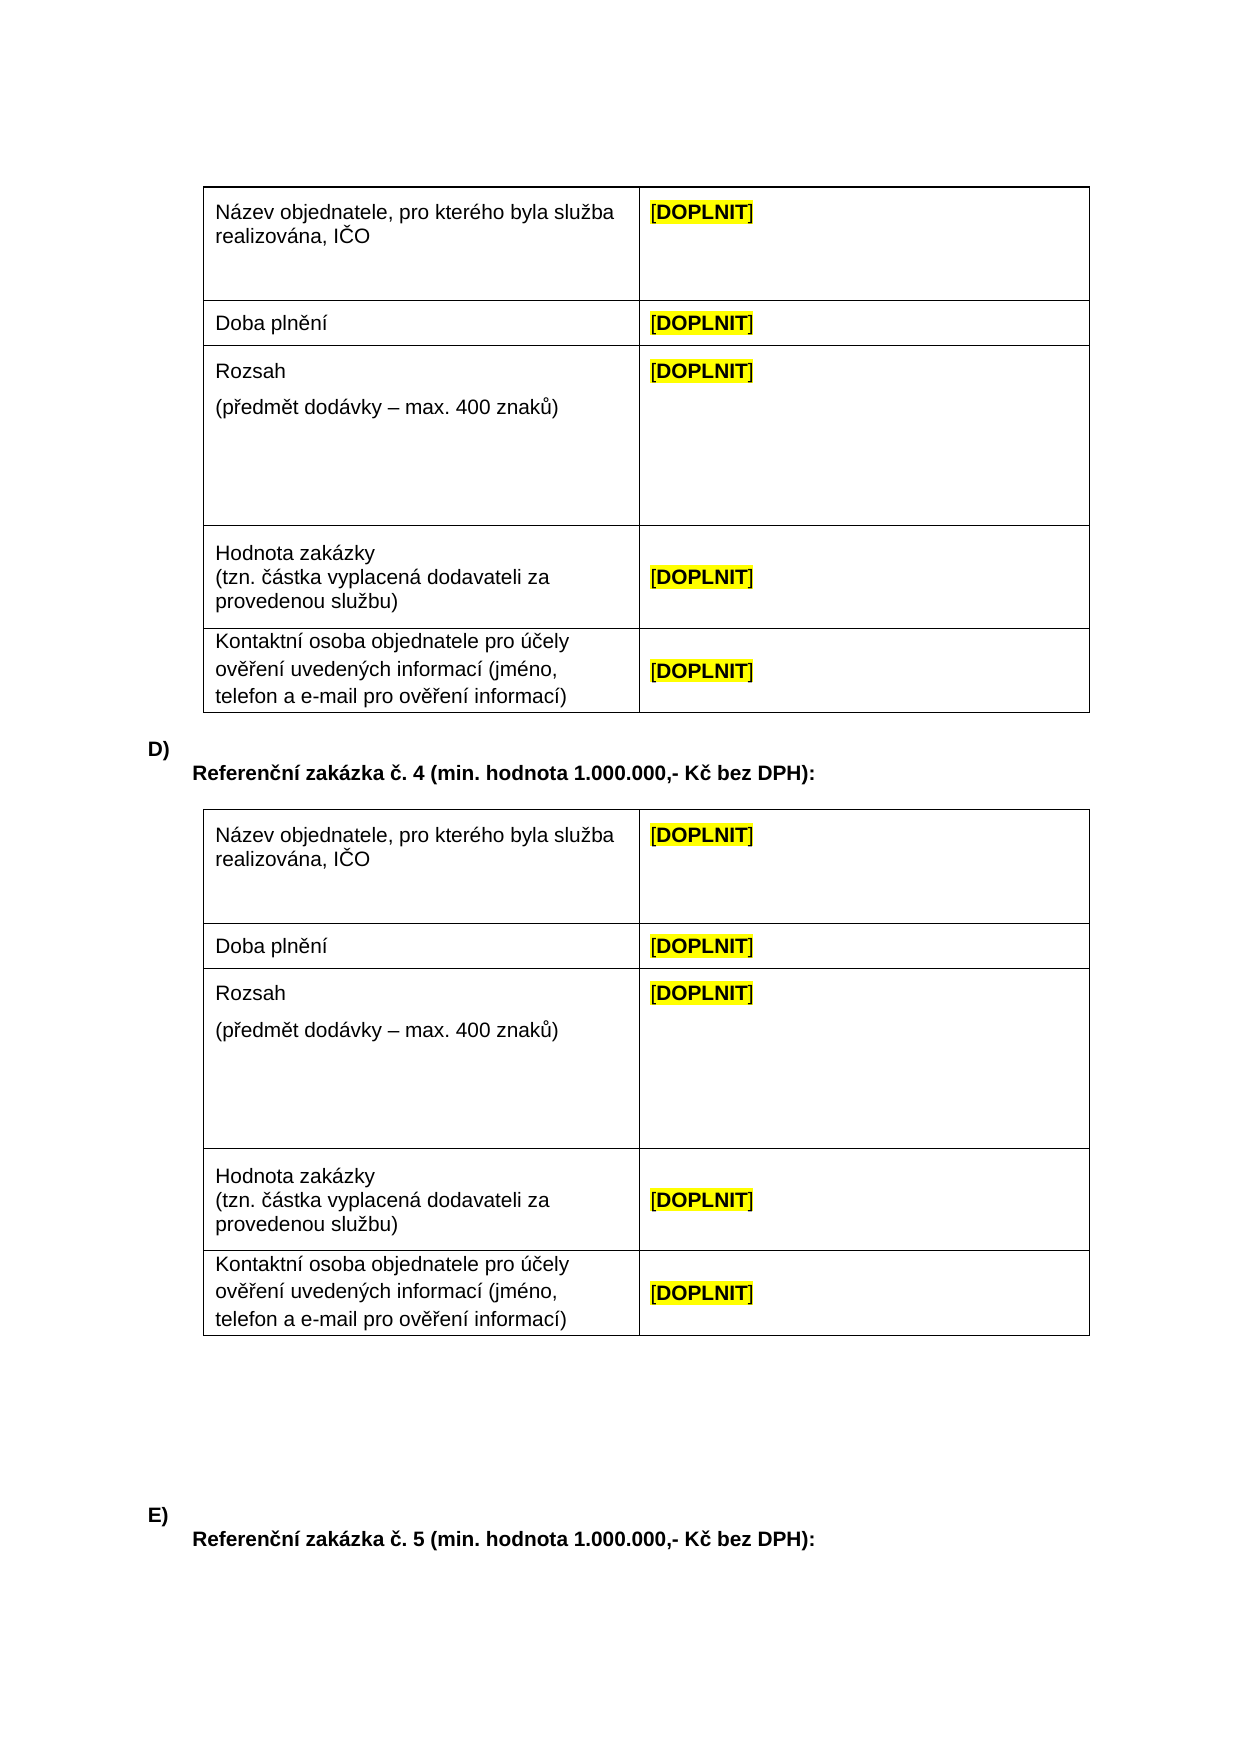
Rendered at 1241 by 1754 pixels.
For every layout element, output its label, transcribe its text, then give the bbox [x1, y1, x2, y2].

table_cell Hodnota zakázky (tzn. částka vyplacená dodavateli za provedenou službu) [204, 1149, 639, 1250]
table_cell [DOPLNIT] [640, 969, 1089, 1148]
table_cell [DOPLNIT] [640, 301, 1089, 345]
text E) [148, 1503, 1092, 1527]
table_cell Rozsah (předmět dodávky – max. 400 znaků) [204, 969, 639, 1148]
table_header [DOPLNIT] [640, 810, 1089, 923]
table_cell [DOPLNIT] [640, 1251, 1089, 1334]
table_cell [DOPLNIT] [640, 1149, 1089, 1250]
table_header Název objednatele, pro kterého byla služba realizována, IČO [204, 188, 639, 300]
table_cell Rozsah (předmět dodávky – max. 400 znaků) [204, 346, 639, 525]
text D) [148, 737, 1092, 761]
table_header [DOPLNIT] [640, 188, 1089, 300]
table_cell Doba plnění [204, 301, 639, 345]
table_cell [DOPLNIT] [640, 526, 1089, 628]
table_cell Hodnota zakázky (tzn. částka vyplacená dodavateli za provedenou službu) [204, 526, 639, 628]
list Referenční zakázka č. 4 (min. hodnota 1.000.000,- Kč bez DPH): [192, 761, 1092, 785]
list Referenční zakázka č. 5 (min. hodnota 1.000.000,- Kč bez DPH): [192, 1527, 1092, 1551]
table_cell Kontaktní osoba objednatele pro účely ověření uvedených informací (jméno, telefon a e-mail pro ověření informací) [204, 1251, 639, 1334]
table_cell [DOPLNIT] [640, 924, 1089, 968]
table_cell [DOPLNIT] [640, 629, 1089, 712]
table_cell Kontaktní osoba objednatele pro účely ověření uvedených informací (jméno, telefon a e-mail pro ověření informací) [204, 629, 639, 712]
table_cell Doba plnění [204, 924, 639, 968]
table_cell [DOPLNIT] [640, 346, 1089, 525]
table_header Název objednatele, pro kterého byla služba realizována, IČO [204, 810, 639, 923]
